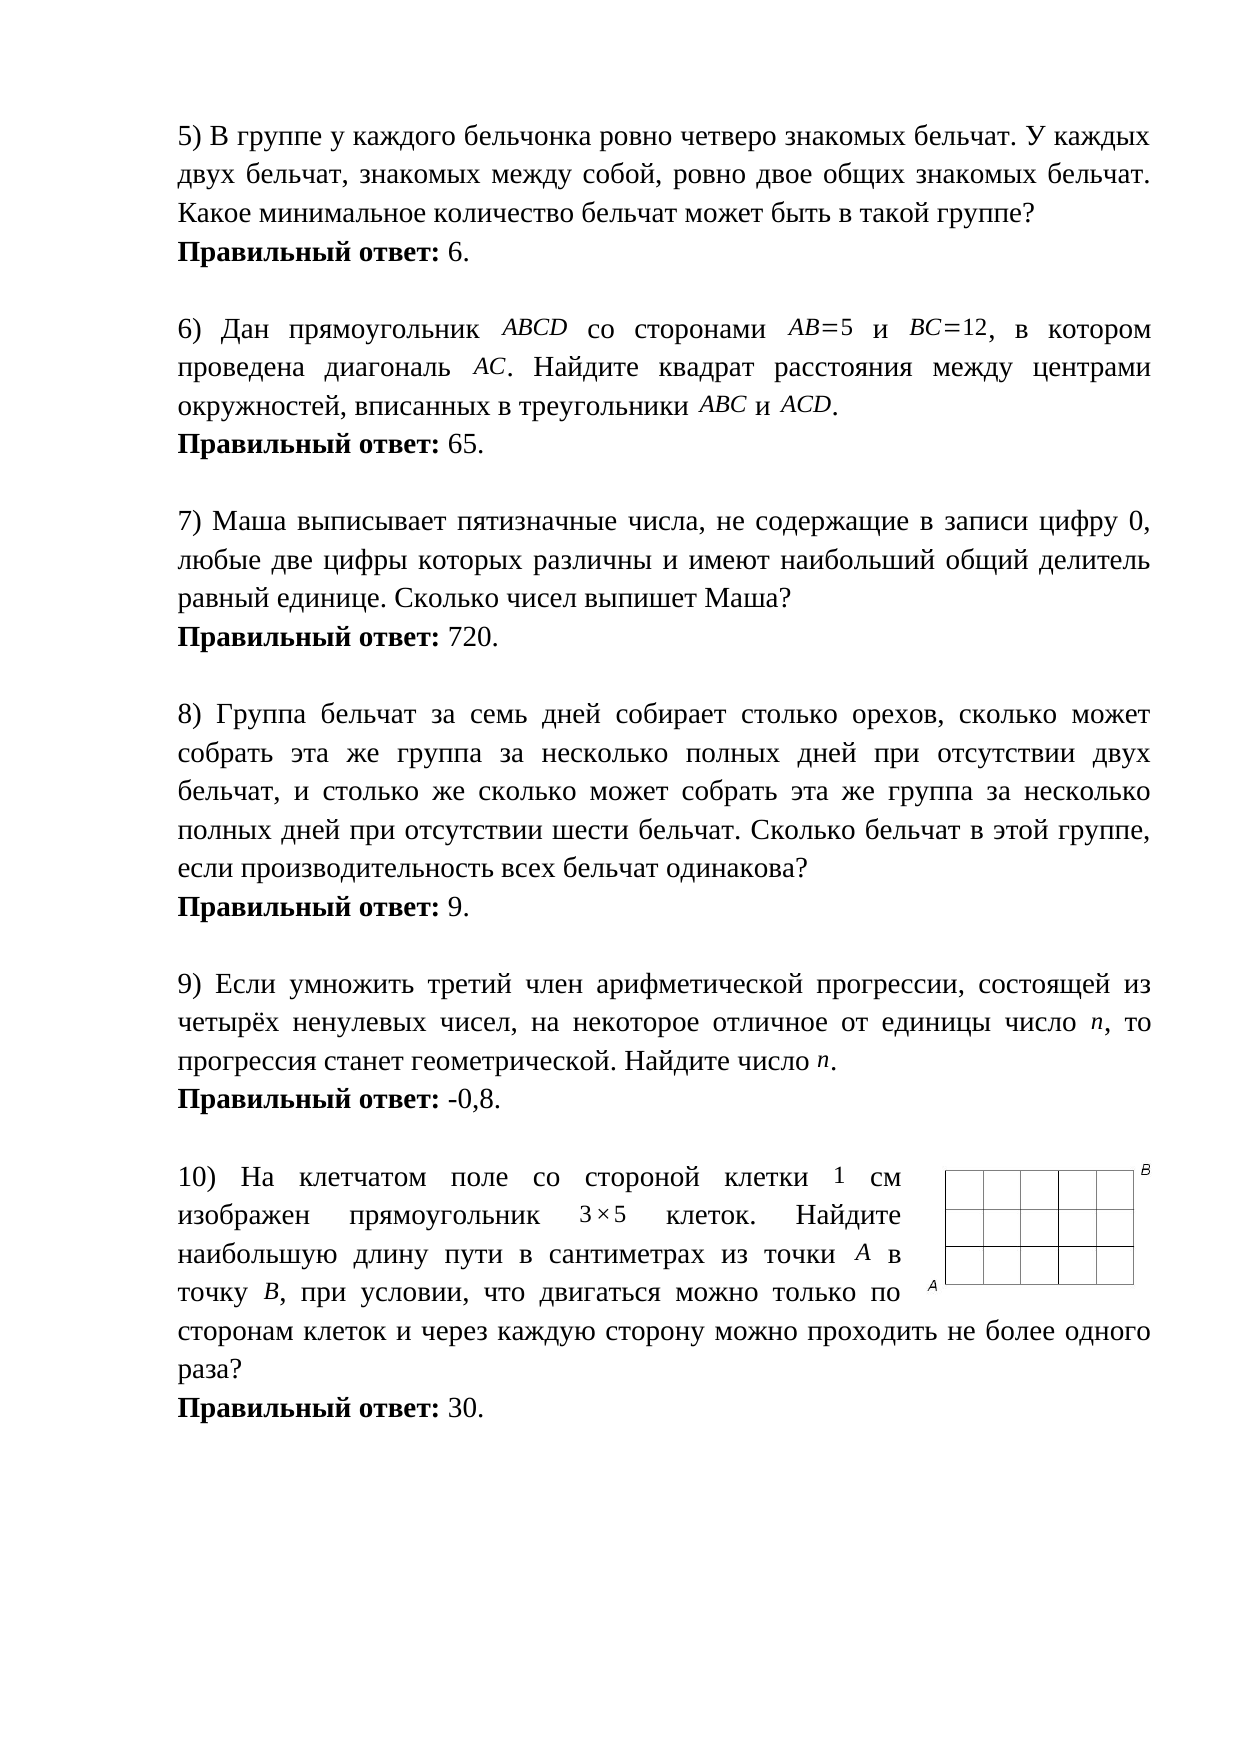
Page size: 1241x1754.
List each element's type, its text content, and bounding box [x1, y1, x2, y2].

text 6) Дан прямоугольник со сторонами и , в котором проведена диагональ . Найдите квадрат расстояния между центрами окружностей, вписанных в треугольники и . [177, 311, 1152, 421]
text 5) В группе у каждого бельчонка ровно четверо знакомых бельчат. У каждых двух бельчат, знакомых между собой, ровно двое общих знакомых бельчат. Какое минимальное количество бельчат может быть в такой группе? [177, 118, 1152, 229]
text 8) Группа бельчат за семь дней собирает столько орехов, сколько может собрать эта же группа за несколько полных дней при отсутствии двух бельчат, и столько же сколько может собрать эта же группа за несколько полных дней при отсутствии шести бельчат. Сколько бельчат в этой группе, если производительность всех бельчат одинакова? [177, 696, 1152, 884]
text Правильный ответ: 9. [177, 889, 1152, 922]
text Правильный ответ: 6. [177, 234, 1152, 267]
text 7) Маша выписывает пятизначные числа, не содержащие в записи цифру 0, любые две цифры которых различны и имеют наибольший общий делитель равный единице. Сколько чисел выпишет Маша? [177, 503, 1152, 614]
text Правильный ответ: -0,8. [177, 1082, 1152, 1115]
text 9) Если умножить третий член арифметической прогрессии, состоящей из четырёх ненулевых чисел, на некоторое отличное от единицы число , то прогрессия станет геометрической. Найдите число . [177, 966, 1152, 1077]
text Правильный ответ: 30. [177, 1390, 1152, 1423]
text Правильный ответ: 720. [177, 619, 1152, 653]
picture [920, 1160, 1160, 1295]
text 10) На клетчатом поле со стороной клетки см изображен прямоугольник клеток. Найдите наибольшую длину пути в сантиметрах из точки в точку , при условии, что двигаться можно только по сторонам клеток и через каждую сторону можно проходить не более одного раза? [177, 1159, 1152, 1385]
text Правильный ответ: 65. [177, 426, 1152, 460]
